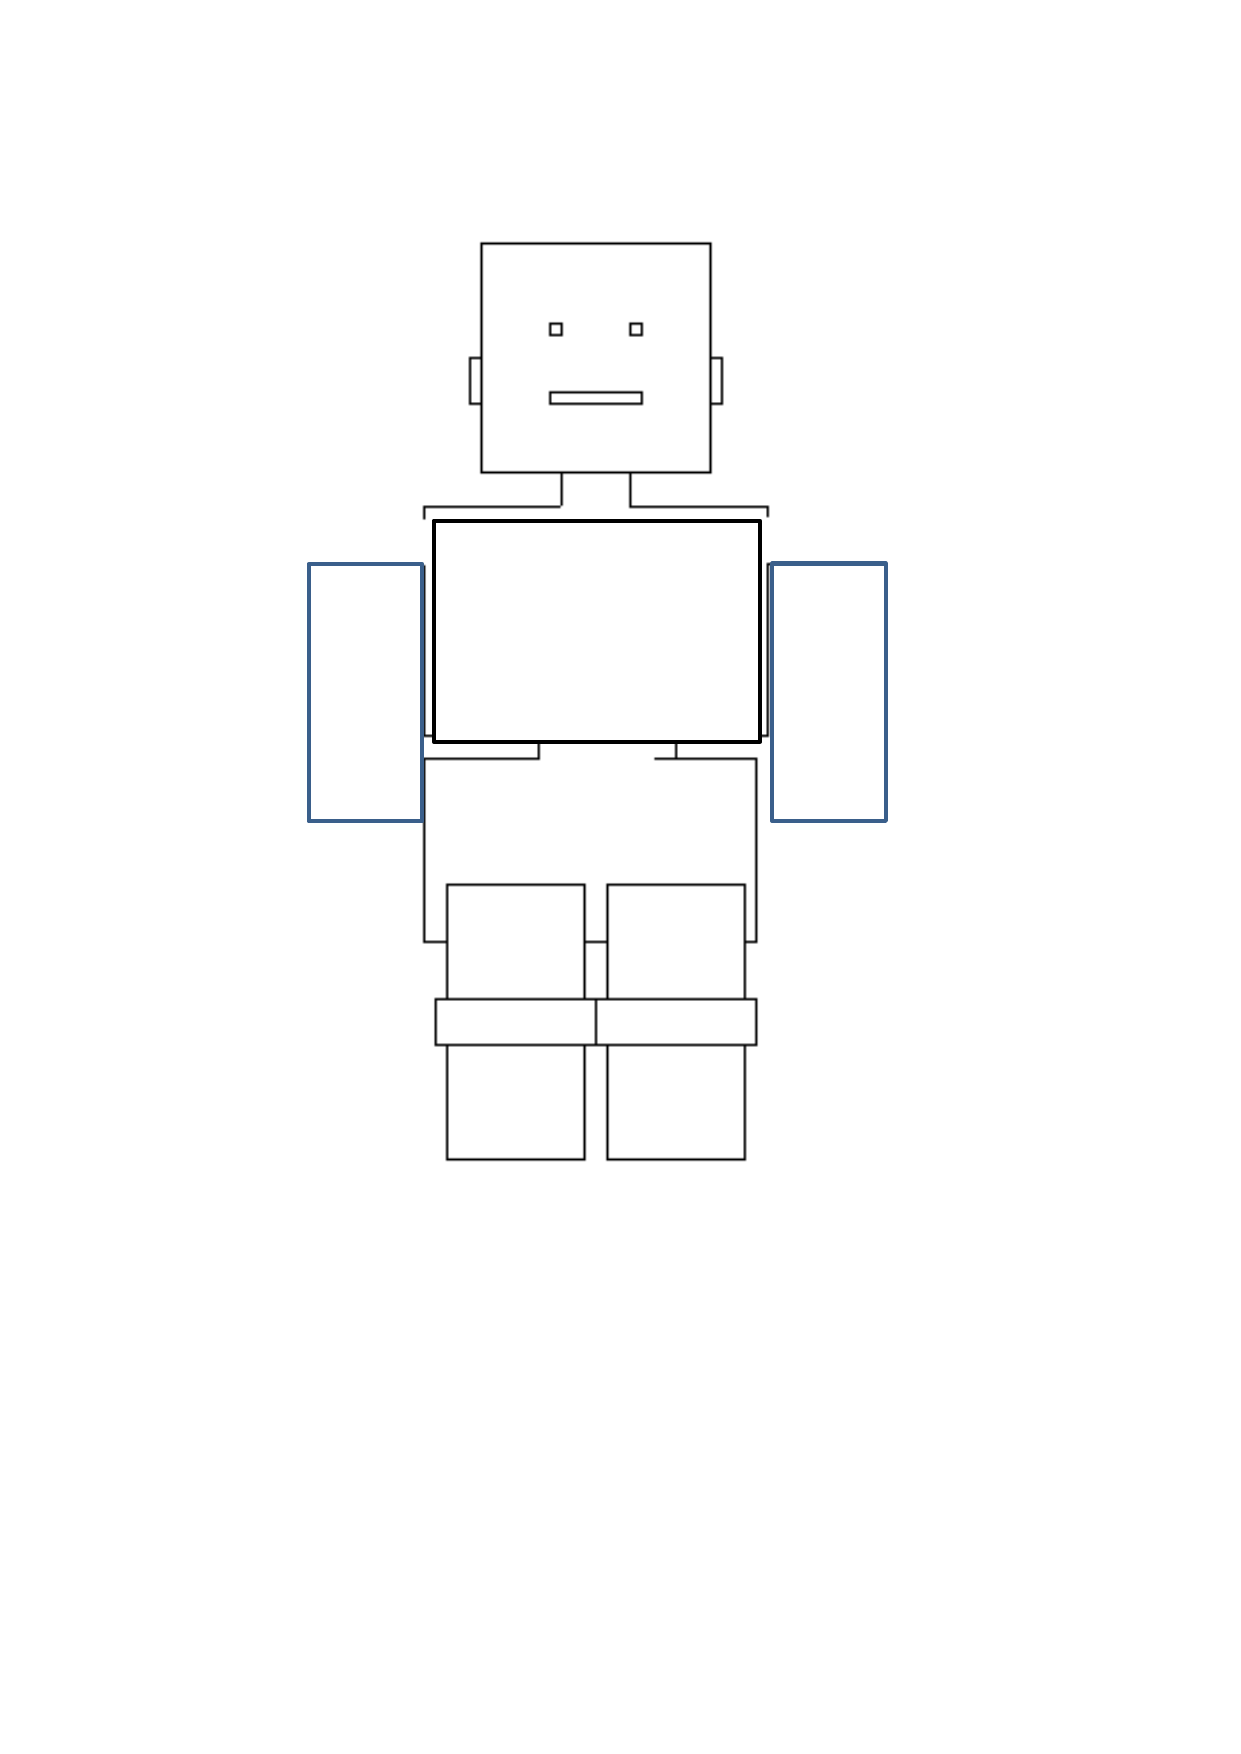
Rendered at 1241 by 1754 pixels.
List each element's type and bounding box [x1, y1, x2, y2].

picture [150, 150, 1046, 1202]
